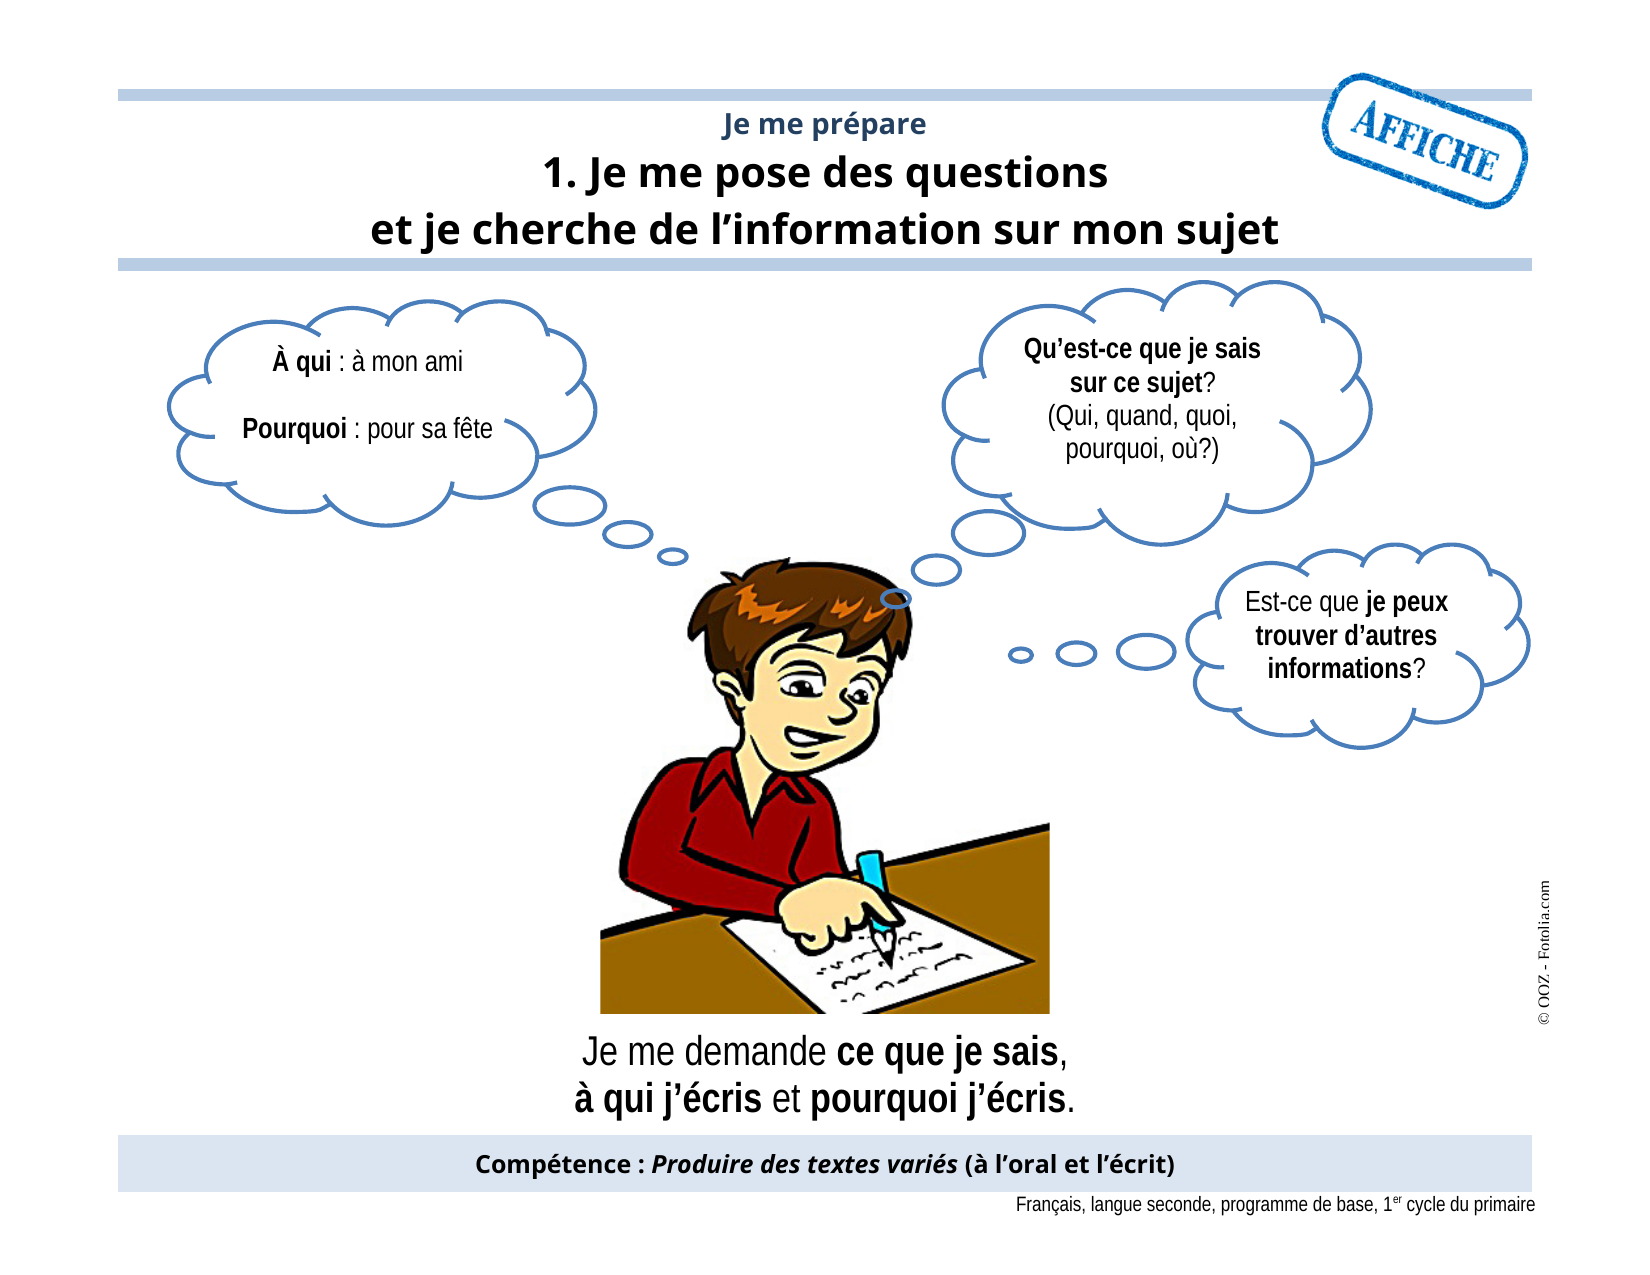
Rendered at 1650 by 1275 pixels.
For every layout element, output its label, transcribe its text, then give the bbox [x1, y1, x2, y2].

text Je me demande ce que je sais, [118, 1026, 1532, 1074]
text Je me prépare [118, 101, 1321, 143]
picture [1321, 72, 1529, 210]
picture [600, 557, 1050, 1014]
text à qui j’écris et pourquoi j’écris. [118, 1074, 1532, 1122]
picture [662, 557, 683, 561]
text et je cherche de l’information sur mon sujet [118, 185, 1532, 258]
text 1. Je me pose des questions [118, 143, 1321, 185]
picture [916, 558, 957, 582]
